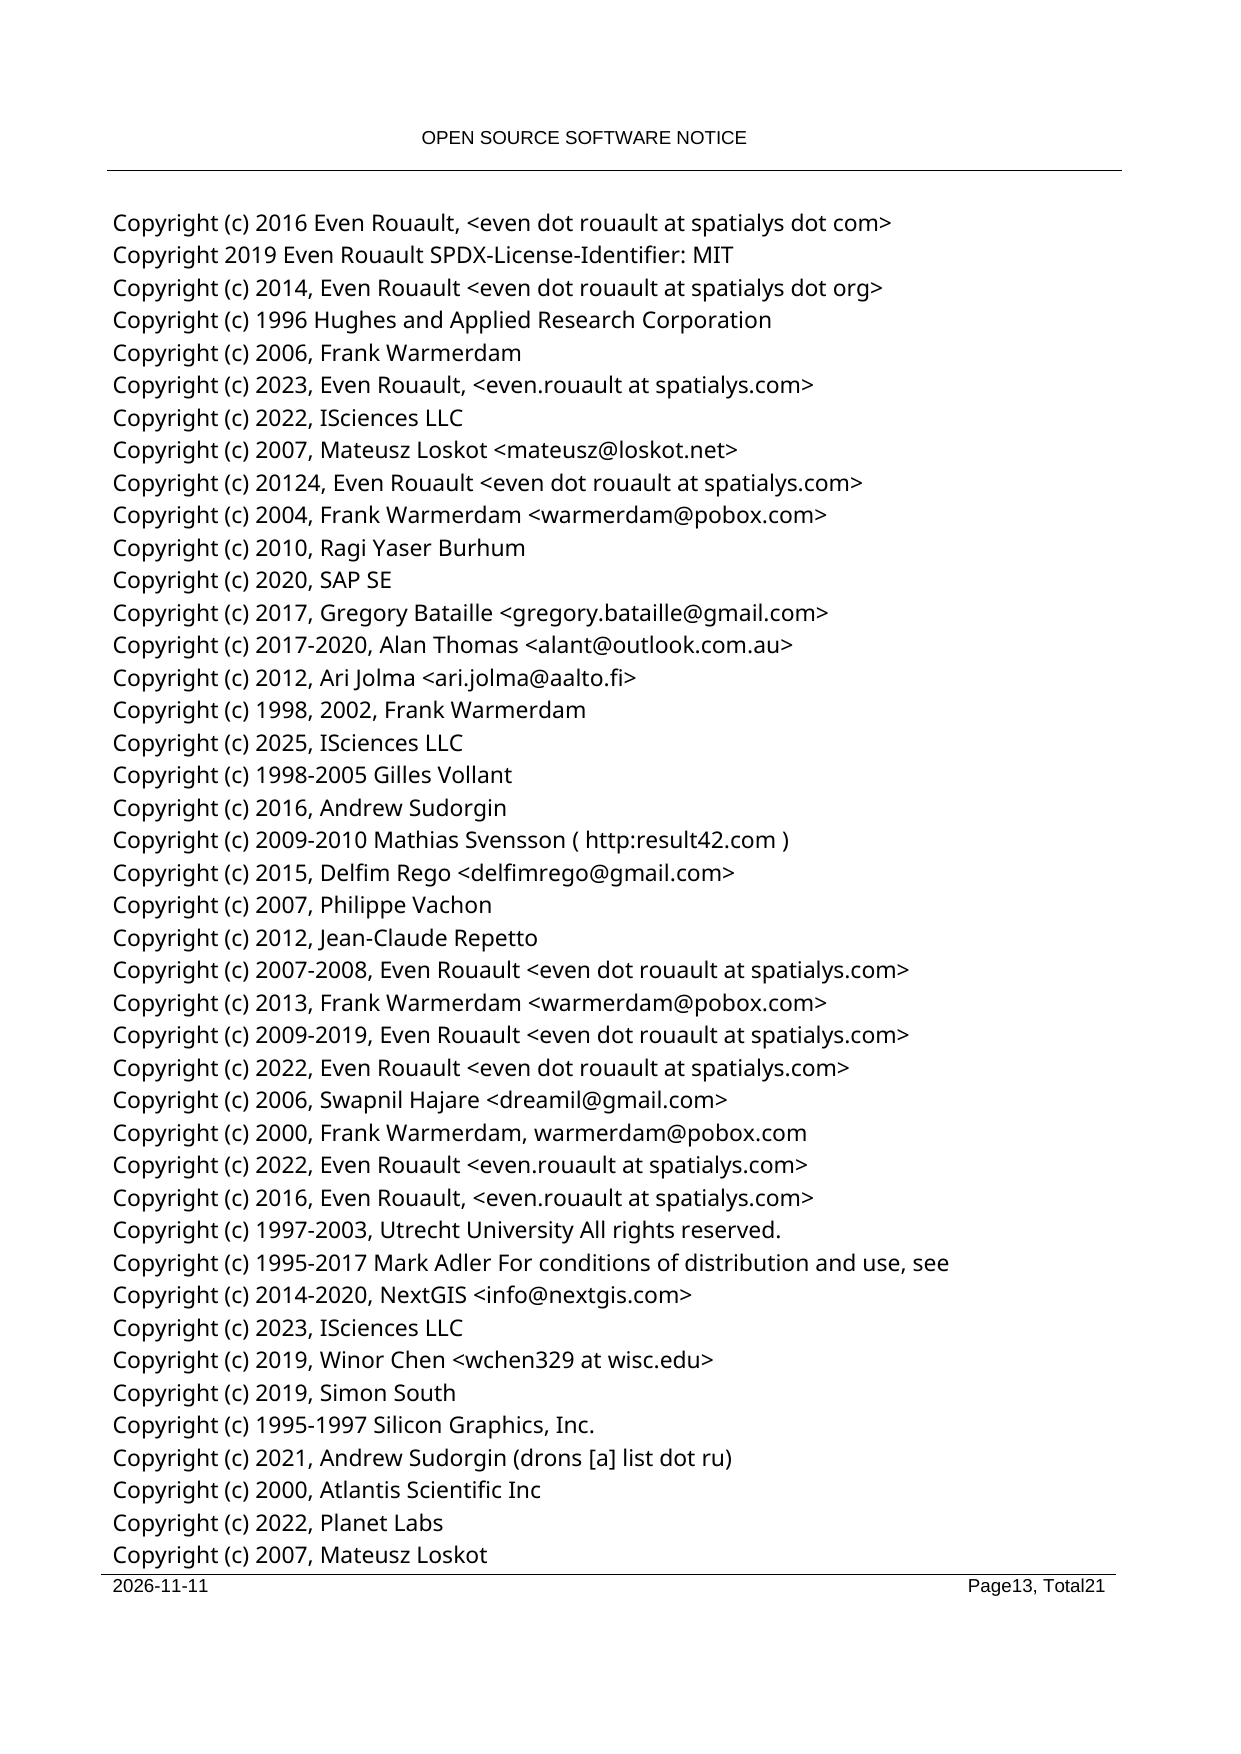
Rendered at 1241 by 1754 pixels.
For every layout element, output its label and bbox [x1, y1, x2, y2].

text [112, 206, 1128, 1571]
